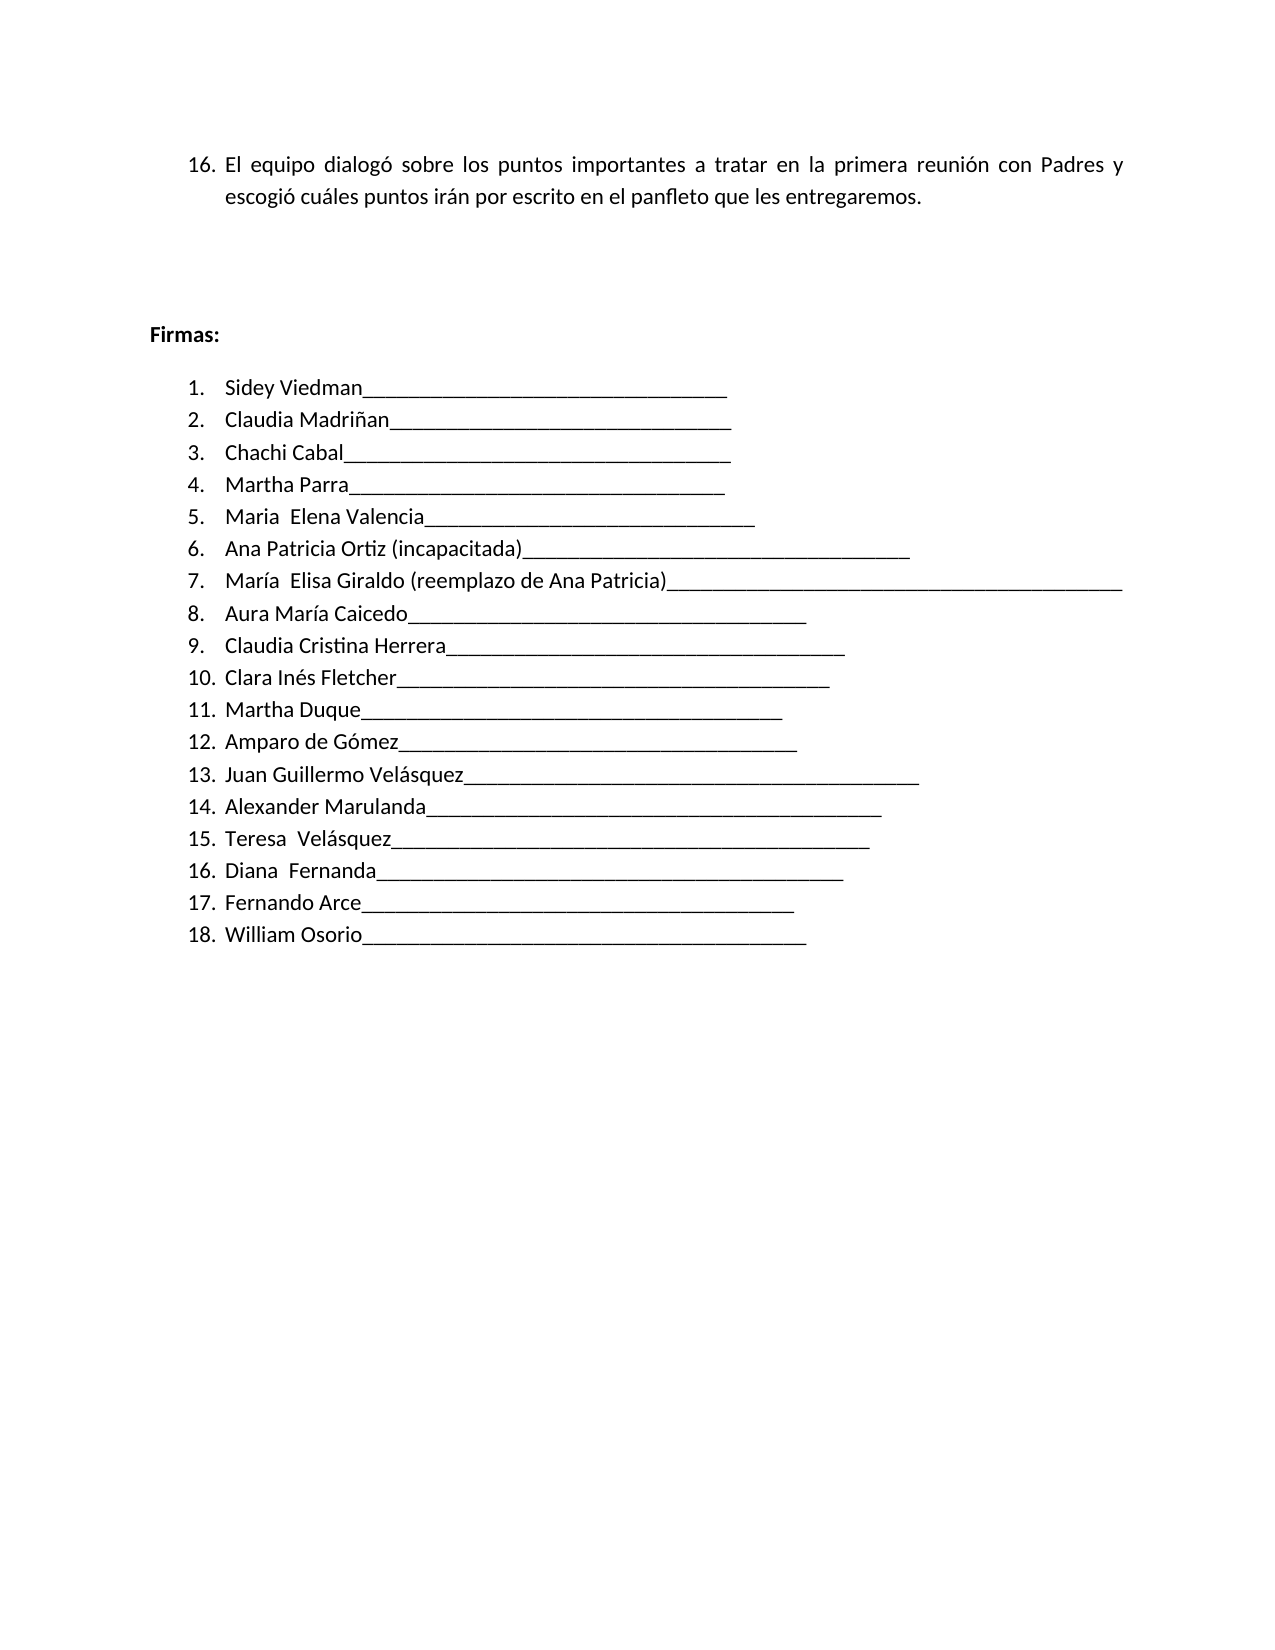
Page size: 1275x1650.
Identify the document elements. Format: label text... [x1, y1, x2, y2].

list María Elisa Giraldo (reemplazo de Ana Patricia)________________________________________ [187, 567, 1125, 594]
list Martha Duque_____________________________________ [187, 695, 1125, 723]
list Claudia Madriñan______________________________ [187, 406, 1125, 434]
list Sidey Viedman________________________________ [187, 373, 1125, 401]
list Maria Elena Valencia_____________________________ [187, 502, 1125, 530]
list Teresa Velásquez__________________________________________ [187, 824, 1125, 852]
text Firmas: [150, 320, 1125, 348]
list Martha Parra_________________________________ [187, 470, 1125, 498]
list Diana Fernanda_________________________________________ [187, 856, 1125, 884]
list Chachi Cabal__________________________________ [187, 438, 1125, 466]
list Claudia Cristina Herrera___________________________________ [187, 631, 1125, 659]
list El equipo dialogó sobre los puntos importantes a tratar en la primera reunión con Padres y escogió cuáles puntos irán por escrito en el panfleto que les entregaremos. [187, 150, 1125, 210]
list Alexander Marulanda________________________________________ [187, 792, 1125, 820]
list Amparo de Gómez___________________________________ [187, 727, 1125, 756]
list William Osorio_______________________________________ [187, 921, 1125, 949]
list Ana Patricia Ortiz (incapacitada)__________________________________ [187, 534, 1125, 562]
list Clara Inés Fletcher______________________________________ [187, 663, 1125, 691]
list Aura María Caicedo___________________________________ [187, 599, 1125, 627]
list Juan Guillermo Velásquez________________________________________ [187, 760, 1125, 788]
list Fernando Arce______________________________________ [187, 888, 1125, 916]
